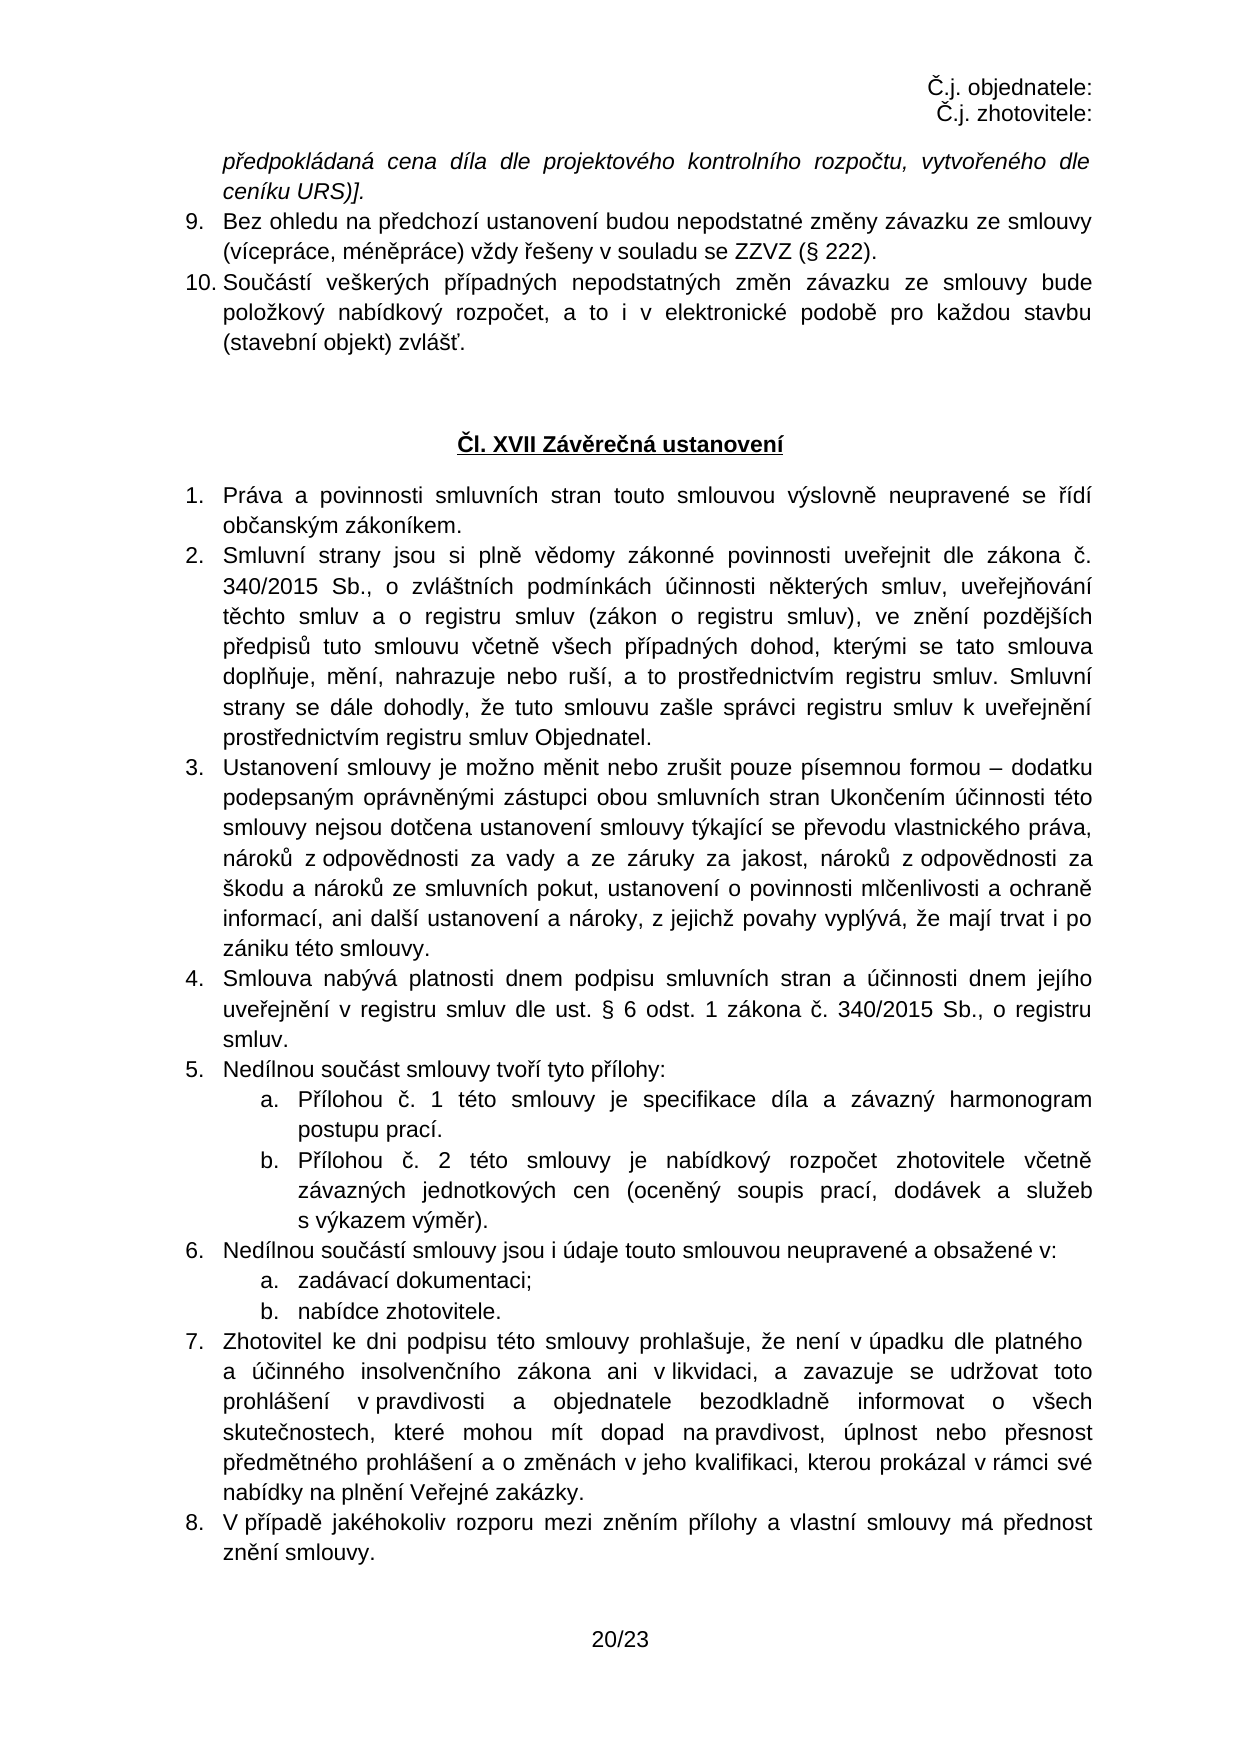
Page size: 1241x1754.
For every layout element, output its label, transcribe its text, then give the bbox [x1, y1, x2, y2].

list Přílohou č. 2 této smlouvy je nabídkový rozpočet zhotovitele včetně závazných jednotkových cen (oceněný soupis prací, dodávek a služeb s výkazem výměr). [260, 1147, 1093, 1233]
list Ustanovení smlouvy je možno měnit nebo zrušit pouze písemnou formou – dodatku podepsaným oprávněnými zástupci obou smluvních stran Ukončením účinnosti této smlouvy nejsou dotčena ustanovení smlouvy týkající se převodu vlastnického práva, nároků z odpovědnosti za vady a ze záruky za jakost, nároků z odpovědnosti za škodu a nároků ze smluvních pokut, ustanovení o povinnosti mlčenlivosti a ochraně informací, ani další ustanovení a nároky, z jejichž povahy vyplývá, že mají trvat i po zániku této smlouvy. [185, 754, 1093, 961]
text Čl. XVII Závěrečná ustanovení [148, 431, 1093, 457]
list zadávací dokumentaci; [260, 1267, 1093, 1294]
list V případě jakéhokoliv rozporu mezi zněním přílohy a vlastní smlouvy má přednost znění smlouvy. [185, 1509, 1093, 1566]
list Práva a povinnosti smluvních stran touto smlouvou výslovně neupravené se řídí občanským zákoníkem. [185, 482, 1093, 538]
list nabídce zhotovitele. [260, 1298, 1093, 1324]
list Součástí veškerých případných nepodstatných změn závazku ze smlouvy bude položkový nabídkový rozpočet, a to i v elektronické podobě pro každou stavbu (stavební objekt) zvlášť. [185, 268, 1093, 355]
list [185, 148, 1093, 204]
list Nedílnou součást smlouvy tvoří tyto přílohy: [185, 1056, 1093, 1082]
list Smluvní strany jsou si plně vědomy zákonné povinnosti uveřejnit dle zákona č. 340/2015 Sb., o zvláštních podmínkách účinnosti některých smluv, uveřejňování těchto smluv a o registru smluv (zákon o registru smluv), ve znění pozdějších předpisů tuto smlouvu včetně všech případných dohod, kterými se tato smlouva doplňuje, mění, nahrazuje nebo ruší, a to prostřednictvím registru smluv. Smluvní strany se dále dohodly, že tuto smlouvu zašle správci registru smluv k uveřejnění prostřednictvím registru smluv Objednatel. [185, 542, 1093, 750]
list Nedílnou součástí smlouvy jsou i údaje touto smlouvou neupravené a obsažené v: [185, 1237, 1093, 1263]
list Zhotovitel ke dni podpisu této smlouvy prohlašuje, že není v úpadku dle platného a účinného insolvenčního zákona ani v likvidaci, a zavazuje se udržovat toto prohlášení v pravdivosti a objednatele bezodkladně informovat o všech skutečnostech, které mohou mít dopad na pravdivost, úplnost nebo přesnost předmětného prohlášení a o změnách v jeho kvalifikaci, kterou prokázal v rámci své nabídky na plnění Veřejné zakázky. [185, 1328, 1093, 1505]
list Bez ohledu na předchozí ustanovení budou nepodstatné změny závazku ze smlouvy (vícepráce, méněpráce) vždy řešeny v souladu se ZZVZ (§ 222). [185, 208, 1093, 264]
list Smlouva nabývá platnosti dnem podpisu smluvních stran a účinnosti dnem jejího uveřejnění v registru smluv dle ust. § 6 odst. 1 zákona č. 340/2015 Sb., o registru smluv. [185, 965, 1093, 1052]
list Přílohou č. 1 této smlouvy je specifikace díla a závazný harmonogram postupu prací. [260, 1086, 1093, 1143]
